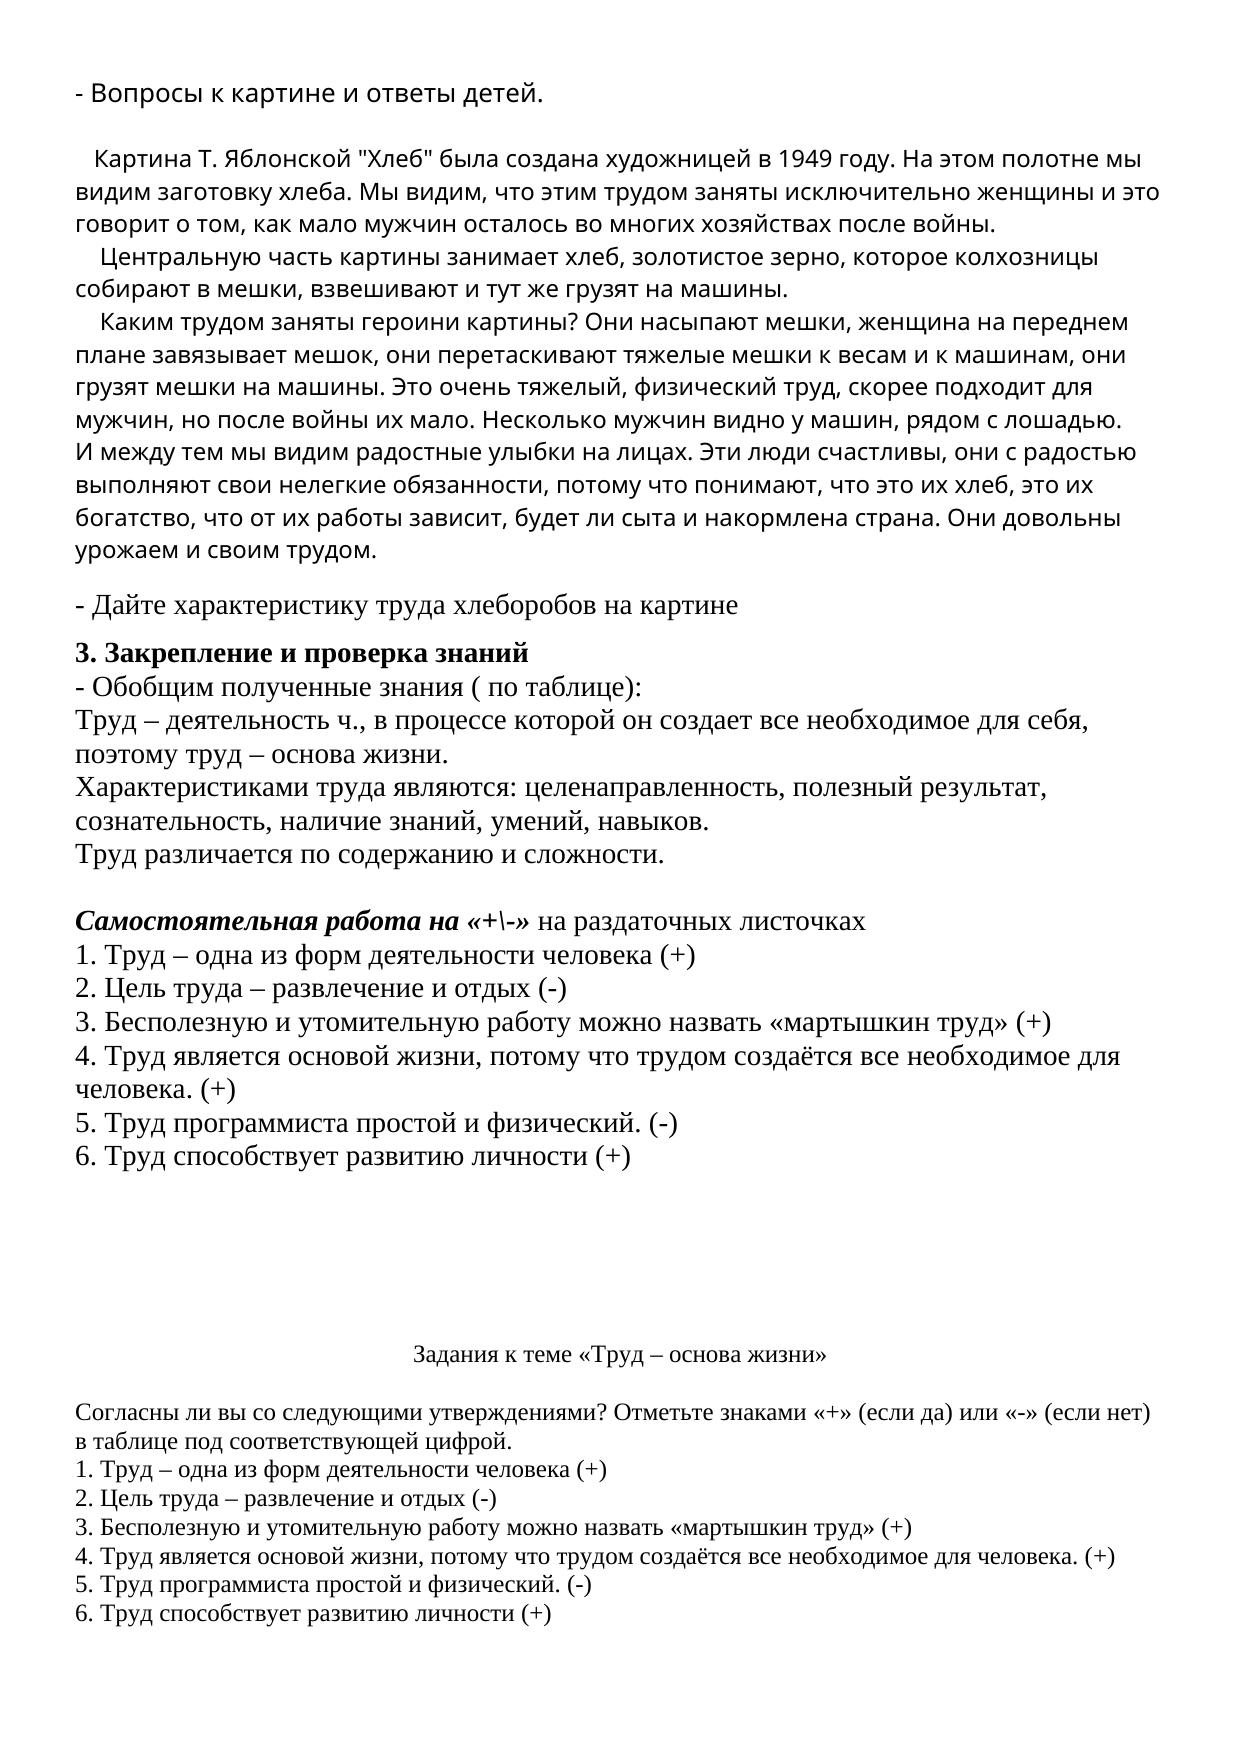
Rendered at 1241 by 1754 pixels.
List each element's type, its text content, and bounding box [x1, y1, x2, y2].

text 3. Бесполезную и утомительную работу можно назвать «мартышкин труд» (+) [75, 1512, 1165, 1541]
text 2. Цель труда – развлечение и отдых (-) [75, 971, 1165, 1004]
text - Обобщим полученные знания ( по таблице): [75, 669, 1165, 702]
text Характеристиками труда являются: целенаправленность, полезный результат, сознательность, наличие знаний, умений, навыков. [75, 769, 1165, 836]
text 1. Труд – одна из форм деятельности человека (+) [75, 1454, 1165, 1483]
text И между тем мы видим радостные улыбки на лицах. Эти люди счастливы, они с радостью выполняют свои нелегкие обязанности, потому что понимают, что это их хлеб, это их богатство, что от их работы зависит, будет ли сыта и накормлена страна. Они довольны урожаем и своим трудом. [75, 435, 1165, 566]
text 6. Труд способствует развитию личности (+) [75, 1598, 1165, 1627]
text 6. Труд способствует развитию личности (+) [75, 1138, 1165, 1172]
text 5. Труд программиста простой и физический. (-) [75, 1105, 1165, 1138]
text 5. Труд программиста простой и физический. (-) [75, 1569, 1165, 1598]
text - Вопросы к картине и ответы детей. [75, 75, 1165, 111]
text 3. Бесполезную и утомительную работу можно назвать «мартышкин труд» (+) [75, 1004, 1165, 1038]
text Согласны ли вы со следующими утверждениями? Отметьте знаками «+» (если да) или «-» (если нет) в таблице под соответствующей цифрой. [75, 1397, 1165, 1454]
text Труд различается по содержанию и сложности. [75, 836, 1165, 870]
text Каким трудом заняты героини картины? Они насыпают мешки, женщина на переднем плане завязывает мешок, они перетаскивают тяжелые мешки к весам и к машинам, они грузят мешки на машины. Это очень тяжелый, физический труд, скорее подходит для мужчин, но после войны их мало. Несколько мужчин видно у машин, рядом с лошадью. [75, 305, 1165, 435]
text 3. Закрепление и проверка знаний [75, 635, 1165, 669]
text 1. Труд – одна из форм деятельности человека (+) [75, 937, 1165, 971]
text Труд – деятельность ч., в процессе которой он создает все необходимое для себя, поэтому труд – основа жизни. [75, 702, 1165, 769]
text Картина Т. Яблонской "Хлеб" была создана художницей в 1949 году. На этом полотне мы видим заготовку хлеба. Мы видим, что этим трудом заняты исключительно женщины и это говорит о том, как мало мужчин осталось во многих хозяйствах после войны. [75, 142, 1165, 239]
text Задания к теме «Труд – основа жизни» [75, 1339, 1165, 1368]
text Самостоятельная работа на «+\-» на раздаточных листочках [75, 903, 1165, 937]
text Центральную часть картины занимает хлеб, золотистое зерно, которое колхозницы собирают в мешки, взвешивают и тут же грузят на машины. [75, 239, 1165, 305]
text 4. Труд является основой жизни, потому что трудом создаётся все необходимое для человека. (+) [75, 1038, 1165, 1105]
text - Дайте характеристику труда хлеборобов на картине [75, 587, 1165, 621]
text 2. Цель труда – развлечение и отдых (-) [75, 1483, 1165, 1512]
text 4. Труд является основой жизни, потому что трудом создаётся все необходимое для человека. (+) [75, 1541, 1165, 1569]
